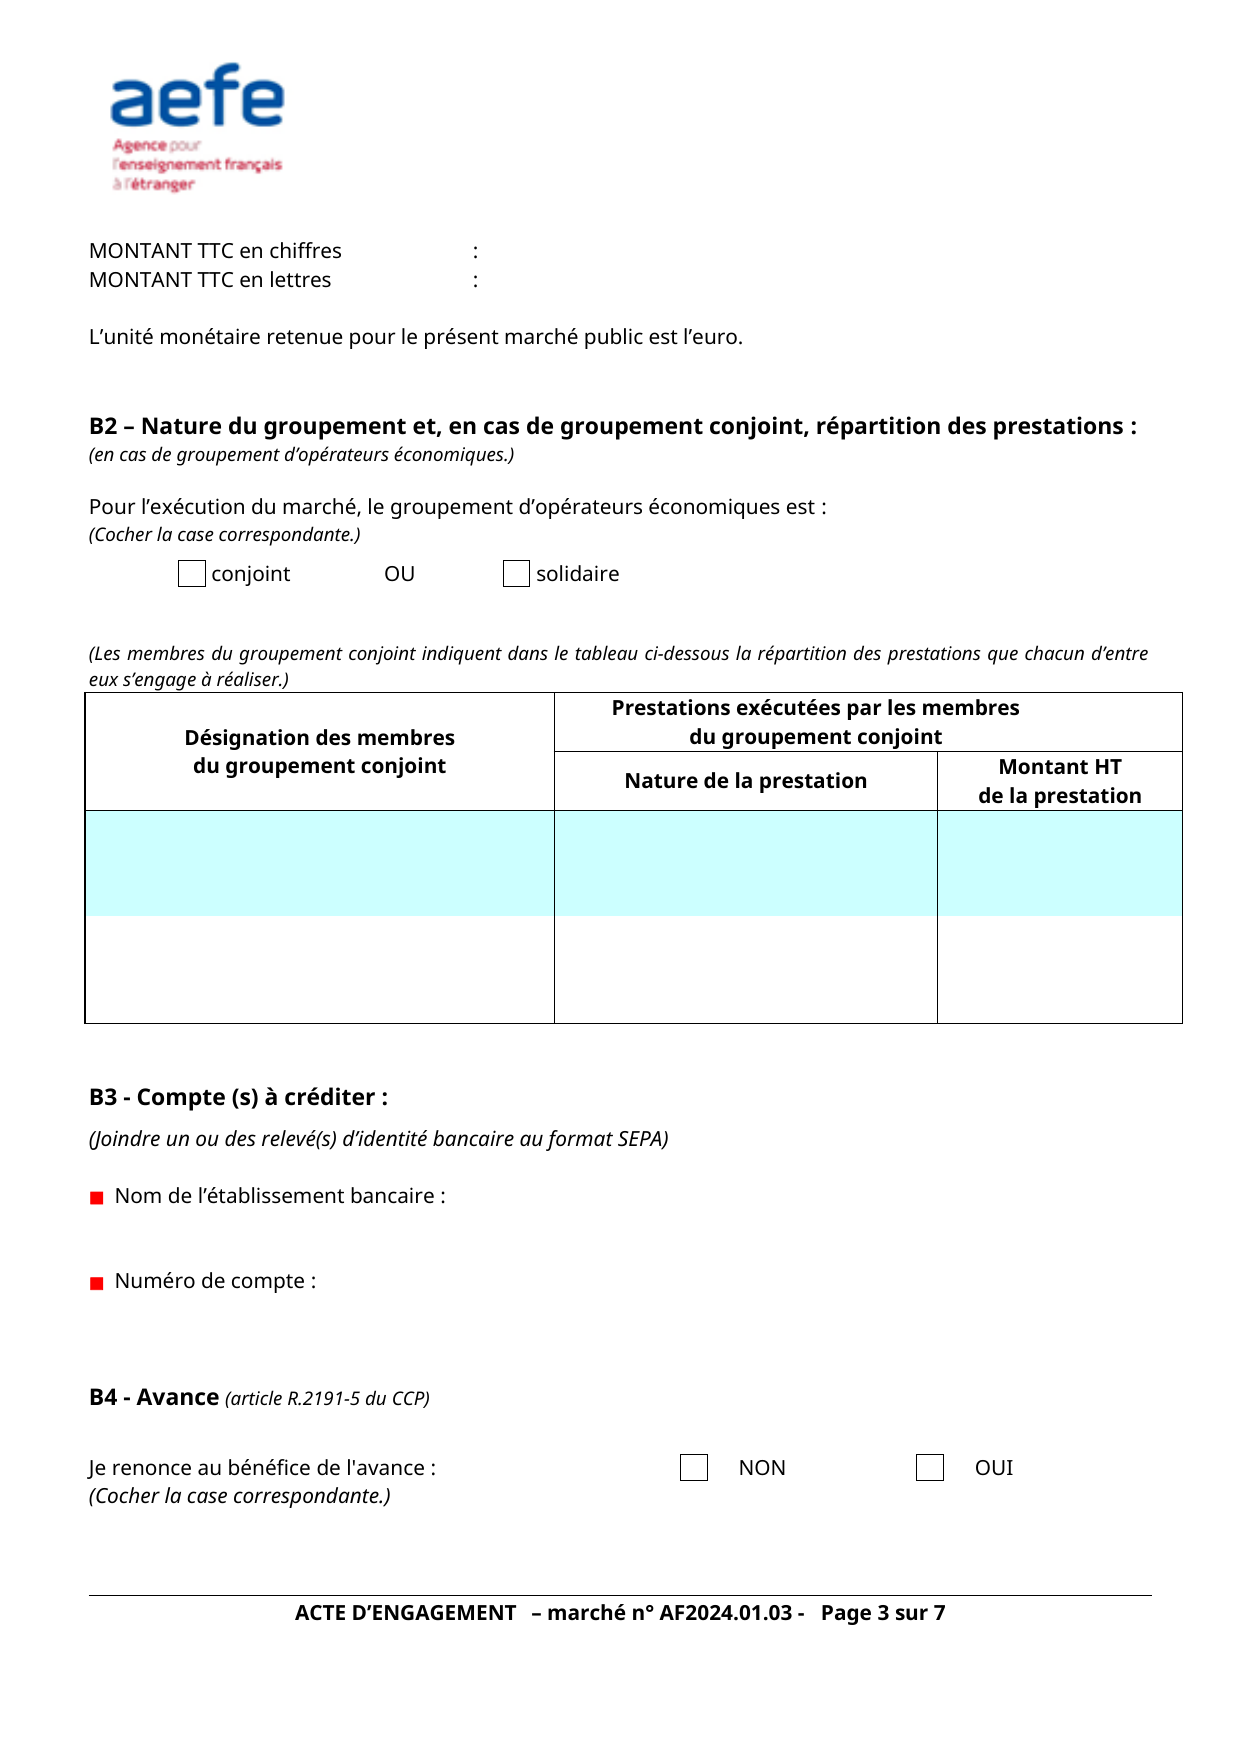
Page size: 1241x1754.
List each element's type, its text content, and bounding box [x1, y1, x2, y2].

text B2 – Nature du groupement et, en cas de groupement conjoint, répartition des prestations : [89, 410, 1152, 441]
table_header Prestations exécutées par les membres du groupement conjoint [555, 693, 1182, 751]
text Numéro de compte : [89, 1267, 1152, 1295]
text L’unité monétaire retenue pour le présent marché public est l’euro. [89, 322, 1159, 350]
text B4 - Avance (article R.2191-5 du CCP) [89, 1381, 1152, 1412]
table_cell [555, 916, 937, 1023]
table_cell [555, 811, 937, 916]
table_cell [86, 811, 554, 916]
text Nom de l’établissement bancaire : [89, 1181, 1152, 1210]
table_cell [938, 811, 1182, 916]
text MONTANT TTC en chiffres : [89, 237, 1152, 265]
text (Joindre un ou des relevé(s) d’identité bancaire au format SEPA) [89, 1124, 1152, 1153]
text (Cocher la case correspondante.) [89, 521, 1152, 546]
table_header Désignation des membres du groupement conjoint [86, 693, 554, 810]
table_cell Nature de la prestation [555, 752, 937, 810]
text (en cas de groupement d’opérateurs économiques.) [89, 441, 1152, 467]
text conjoint OU solidaire [89, 559, 1152, 587]
subtitle B3 - Compte (s) à créditer : [89, 1081, 1152, 1112]
text MONTANT TTC en lettres : [89, 265, 1152, 293]
picture [96, 47, 300, 209]
text (Les membres du groupement conjoint indiquent dans le tableau ci-dessous la répartition des prestations que chacun d’entre eux s’engage à réaliser.) [89, 641, 1152, 692]
text (Cocher la case correspondante.) [89, 1481, 1152, 1510]
text Pour l’exécution du marché, le groupement d’opérateurs économiques est : [89, 492, 1152, 521]
table_cell [938, 916, 1182, 1023]
table_cell [86, 916, 554, 1023]
table_cell Montant HT de la prestation [938, 752, 1182, 810]
text Je renonce au bénéfice de l'avance : NON OUI [89, 1453, 1152, 1481]
